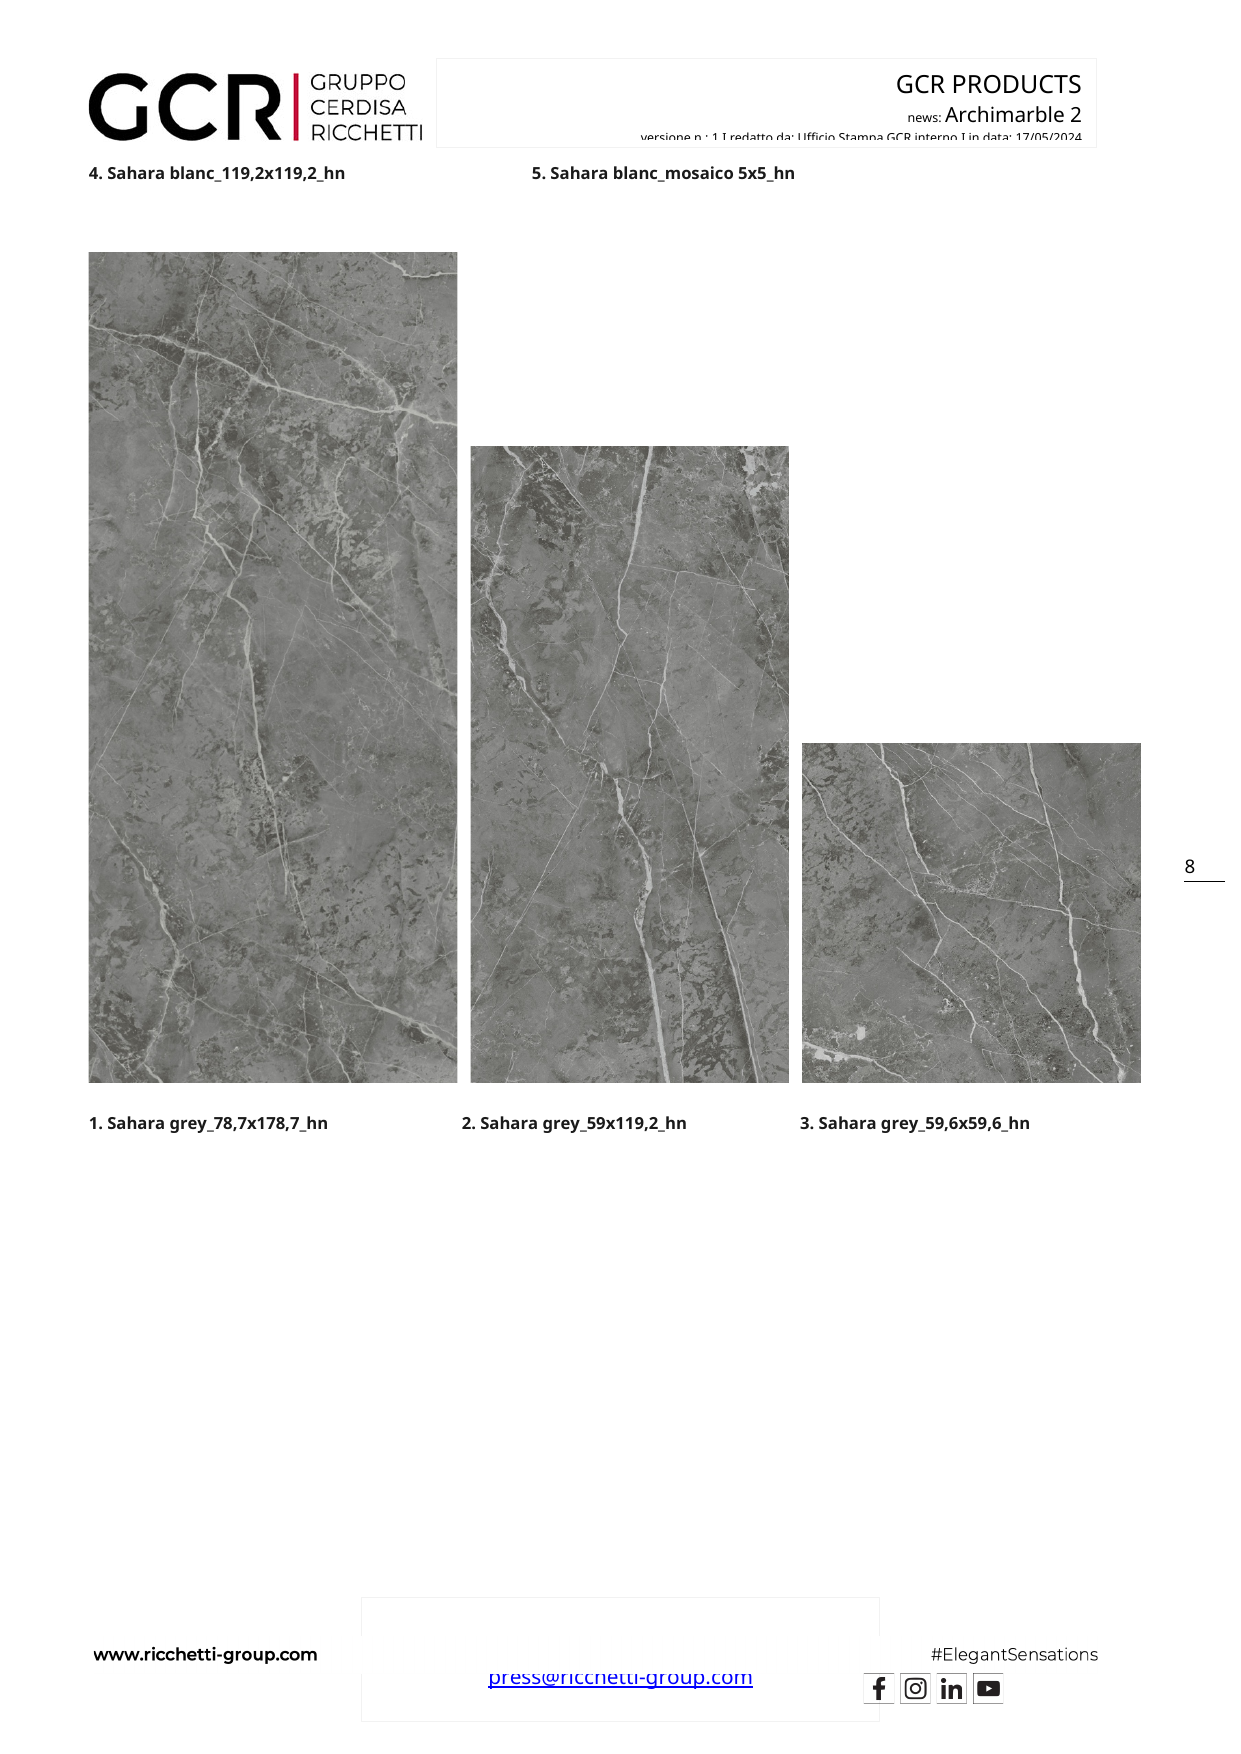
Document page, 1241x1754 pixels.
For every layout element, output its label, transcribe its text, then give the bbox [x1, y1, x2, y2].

picture [93, 1636, 1098, 1704]
text 1. Sahara grey_78,7x178,7_hn 2. Sahara grey_59x119,2_hn 3. Sahara grey_59,6x59,6_hn [88, 1112, 1152, 1134]
picture [88, 72, 423, 142]
picture [88, 252, 458, 1083]
picture [470, 446, 789, 1083]
picture [802, 743, 1141, 1083]
text 4. Sahara blanc_119,2x119,2_hn 5. Sahara blanc_mosaico 5x5_hn [88, 162, 1152, 184]
